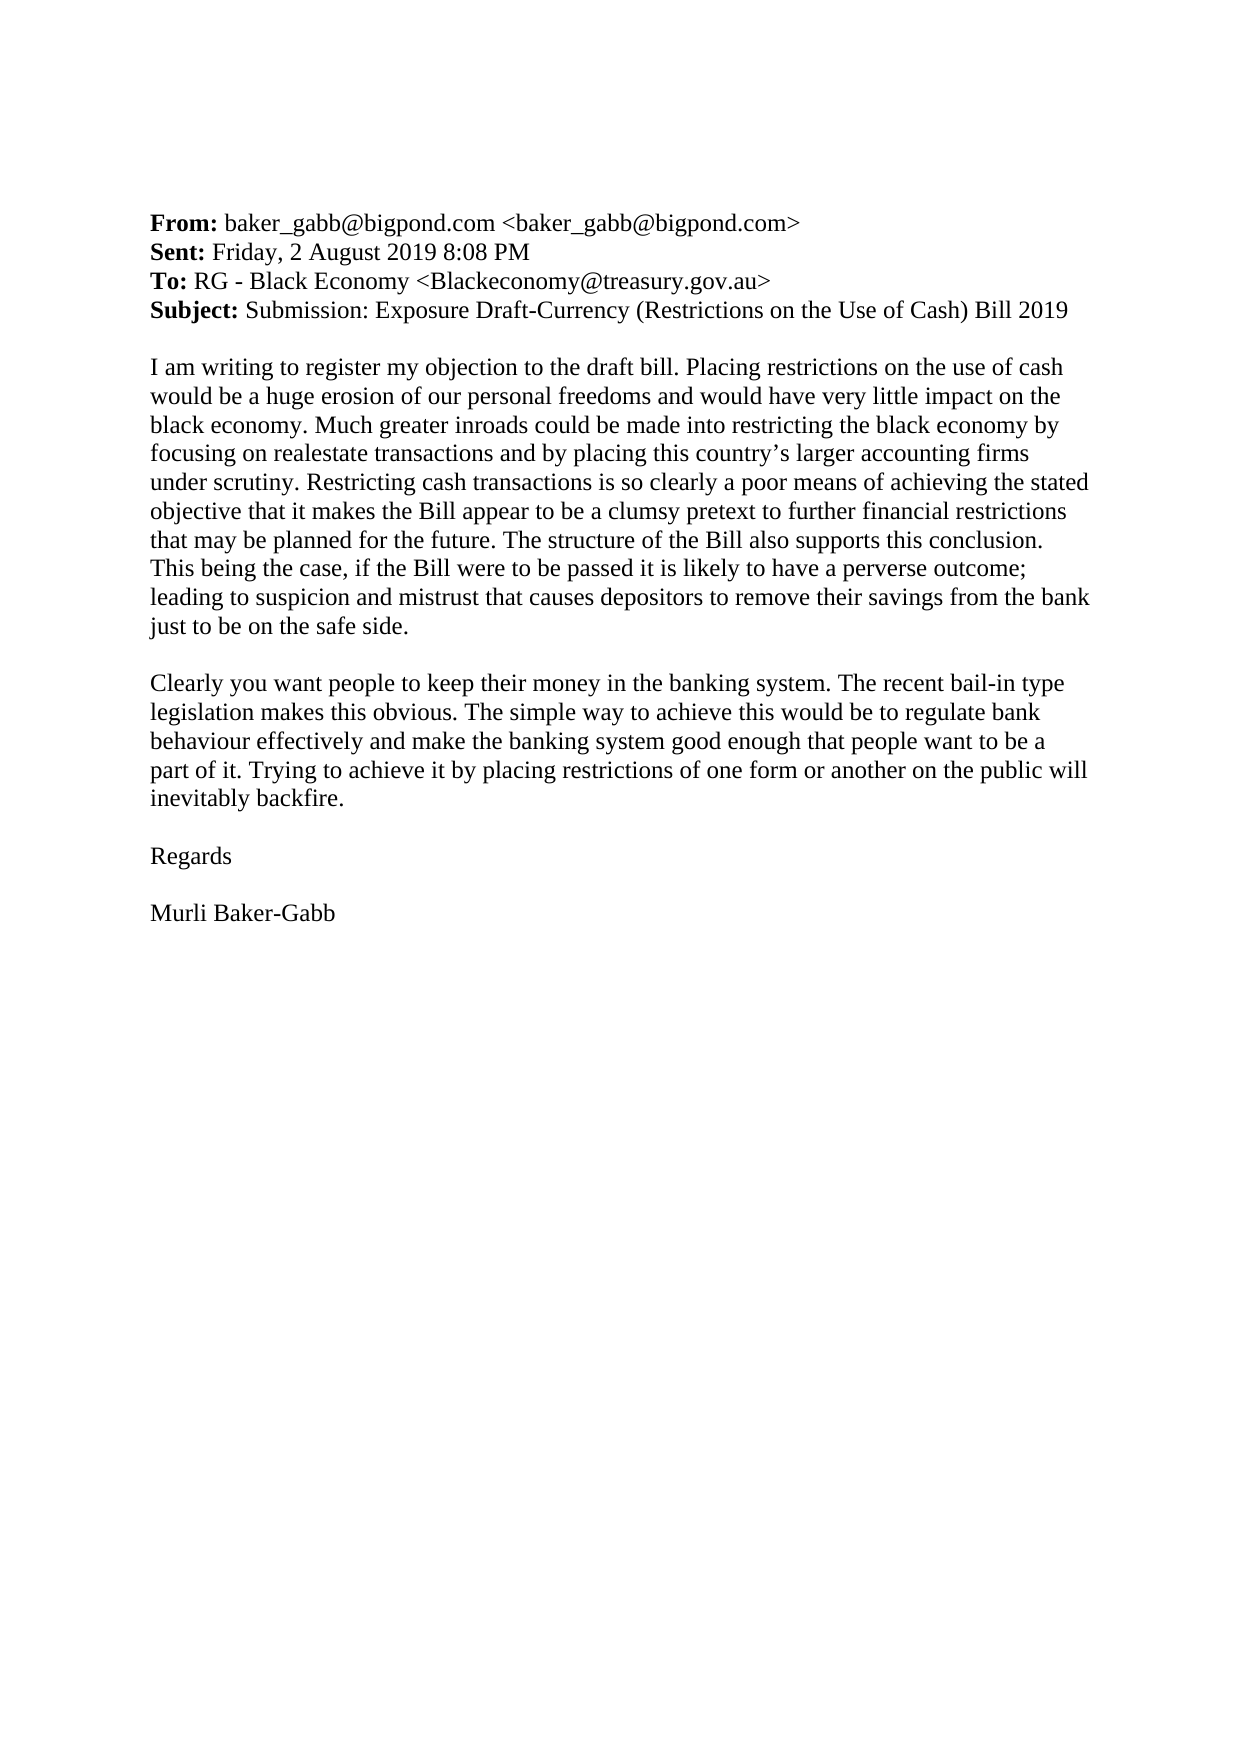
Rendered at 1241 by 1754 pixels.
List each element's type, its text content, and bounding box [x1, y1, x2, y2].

text From: baker_gabb@bigpond.com <baker_gabb@bigpond.com> Sent: Friday, 2 August 2019 8:08 PM To: RG - Black Economy <Blackeconomy@treasury.gov.au> Subject: Submission: Exposure Draft-Currency (Restrictions on the Use of Cash) Bill 2019 [150, 208, 1090, 323]
text I am writing to register my objection to the draft bill. Placing restrictions on the use of cash would be a huge erosion of our personal freedoms and would have very little impact on the black economy. Much greater inroads could be made into restricting the black economy by focusing on realestate transactions and by placing this country’s larger accounting firms under scrutiny. Restricting cash transactions is so clearly a poor means of achieving the stated objective that it makes the Bill appear to be a clumsy pretext to further financial restrictions that may be planned for the future. The structure of the Bill also supports this conclusion. This being the case, if the Bill were to be passed it is likely to have a perverse outcome; leading to suspicion and mistrust that causes depositors to remove their savings from the bank just to be on the safe side. [150, 352, 1090, 640]
text Clearly you want people to keep their money in the banking system. The recent bail-in type legislation makes this obvious. The simple way to achieve this would be to regulate bank behaviour effectively and make the banking system good enough that people want to be a part of it. Trying to achieve it by placing restrictions of one form or another on the public will inevitably backfire. [150, 668, 1090, 812]
text Murli Baker-Gabb [150, 898, 1090, 927]
text Regards [150, 841, 1090, 870]
